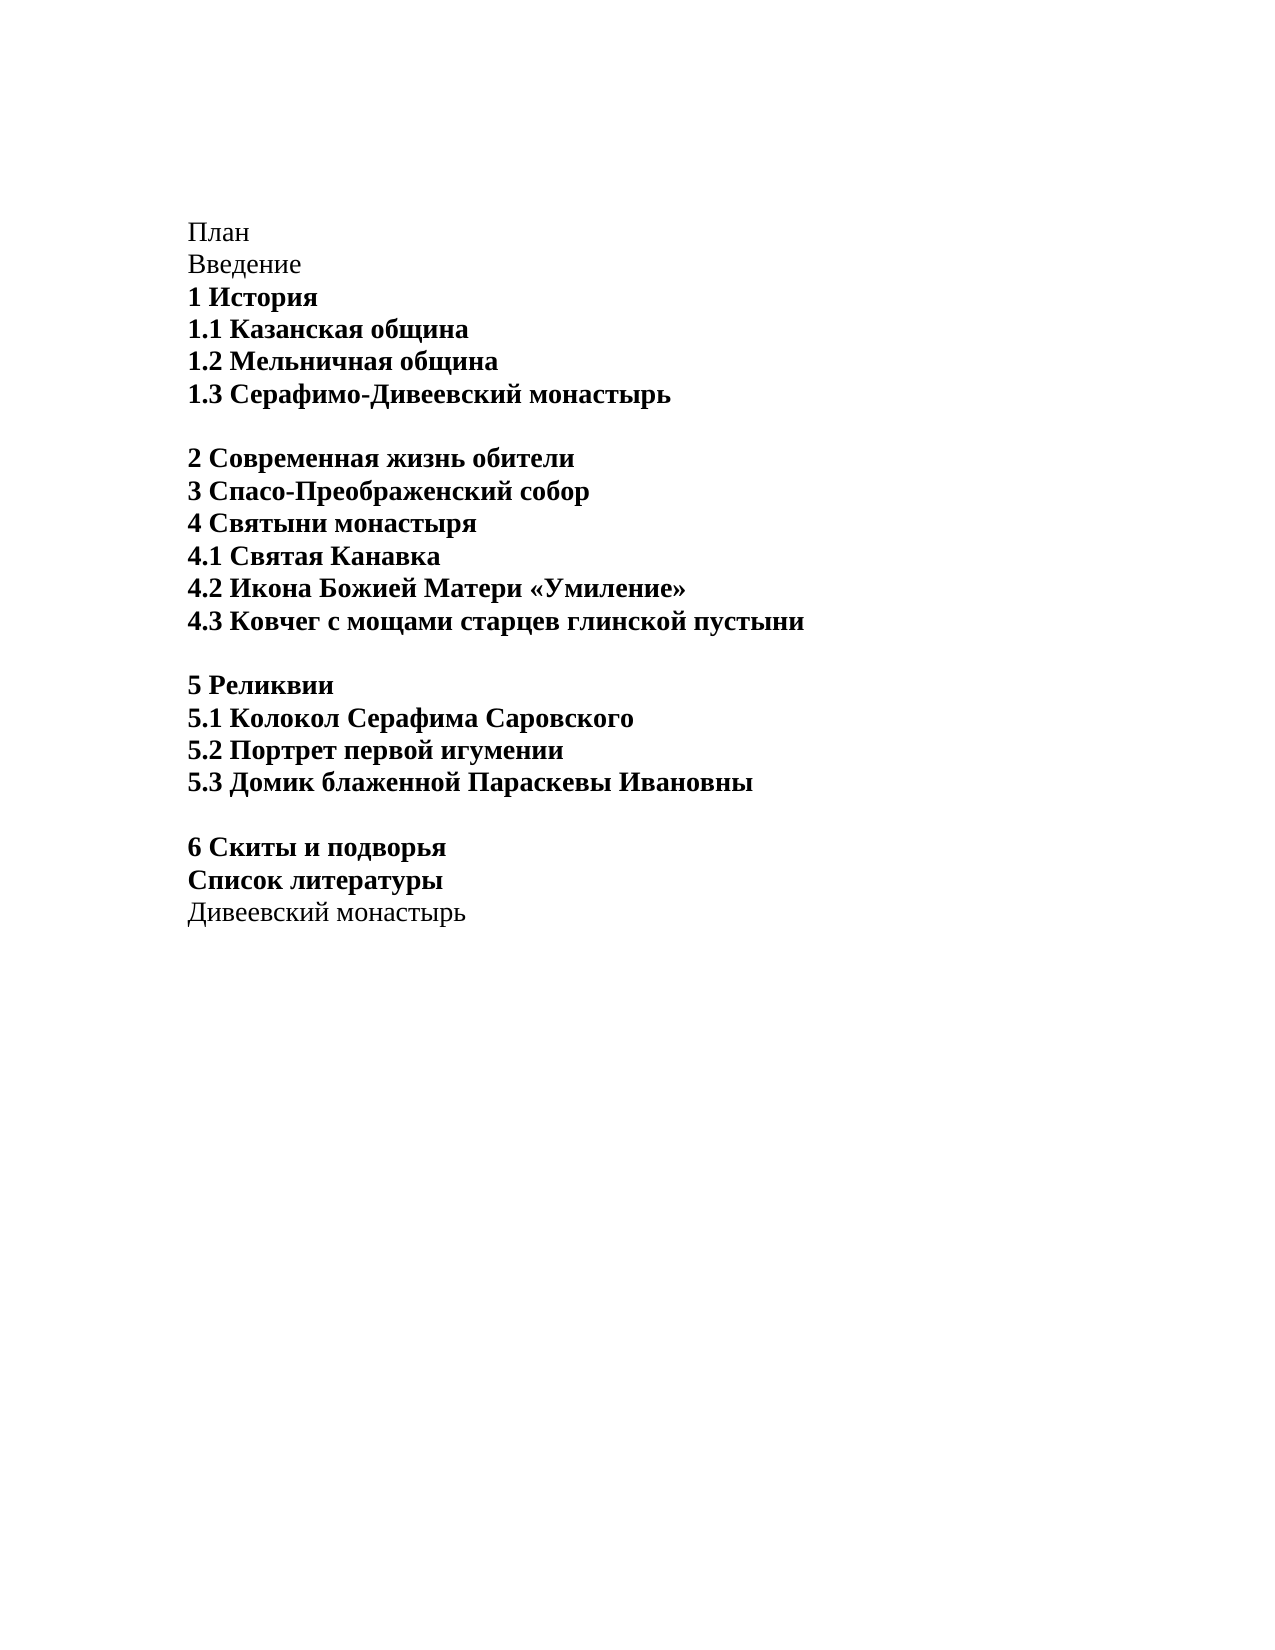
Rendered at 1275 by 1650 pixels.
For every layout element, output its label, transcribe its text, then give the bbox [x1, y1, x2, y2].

text План Введение 1 История 1.1 Казанская община 1.2 Мельничная община 1.3 Серафимо-Дивеевский монастырь 2 Современная жизнь обители 3 Спасо-Преображенский собор 4 Святыни монастыря 4.1 Святая Канавка 4.2 Икона Божией Матери «Умиление» 4.3 Ковчег с мощами старцев глинской пустыни 5 Реликвии 5.1 Колокол Серафима Саровского 5.2 Портрет первой игумении 5.3 Домик блаженной Параскевы Ивановны 6 Скиты и подворья Список литературы Дивеевский монастырь [187, 150, 1087, 927]
